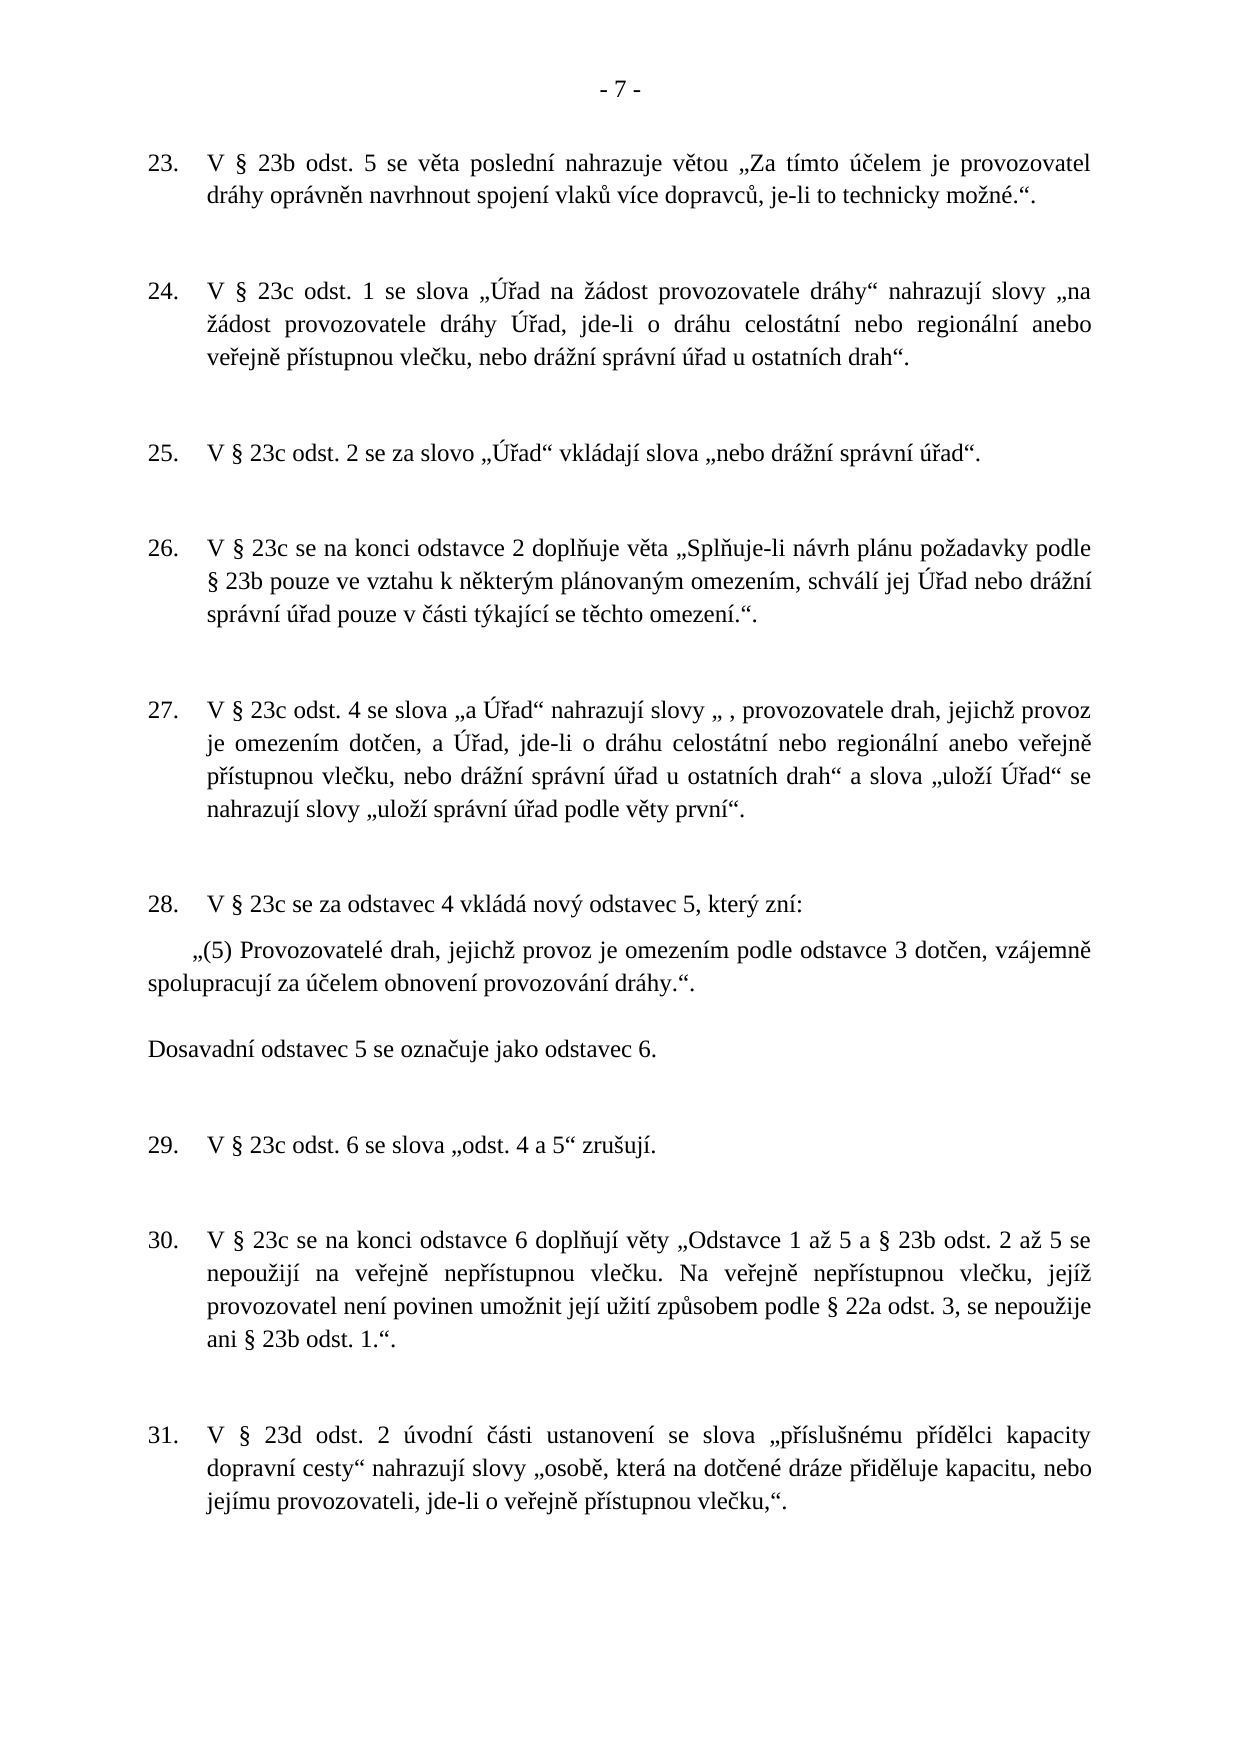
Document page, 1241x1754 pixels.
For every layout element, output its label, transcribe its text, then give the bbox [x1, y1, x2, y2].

text V § 23c odst. 2 se za slovo „Úřad“ vkládají slova „nebo drážní správní úřad“. [148, 438, 1093, 466]
text V § 23c odst. 4 se slova „a Úřad“ nahrazují slovy „ , provozovatele drah, jejichž provoz je omezením dotčen, a Úřad, jde-li o dráhu celostátní nebo regionální anebo veřejně přístupnou vlečku, nebo drážní správní úřad u ostatních drah“ a slova „uloží Úřad“ se nahrazují slovy „uloží správní úřad podle věty první“. [148, 695, 1093, 823]
text „(5) Provozovatelé drah, jejichž provoz je omezením podle odstavce 3 dotčen, vzájemně spolupracují za účelem obnovení provozování dráhy.“. [148, 935, 1093, 997]
text V § 23b odst. 5 se věta poslední nahrazuje větou „Za tímto účelem je provozovatel dráhy oprávněn navrhnout spojení vlaků více dopravců, je-li to technicky možné.“. [148, 148, 1093, 209]
text V § 23c se za odstavec 4 vkládá nový odstavec 5, který zní: [148, 889, 1093, 918]
text V § 23c se na konci odstavce 6 doplňují věty „Odstavce 1 až 5 a § 23b odst. 2 až 5 se nepoužijí na veřejně nepřístupnou vlečku. Na veřejně nepřístupnou vlečku, jejíž provozovatel není povinen umožnit její užití způsobem podle § 22a odst. 3, se nepoužije ani § 23b odst. 1.“. [148, 1225, 1093, 1353]
text Dosavadní odstavec 5 se označuje jako odstavec 6. [148, 1034, 1093, 1063]
text V § 23c se na konci odstavce 2 doplňuje věta „Splňuje-li návrh plánu požadavky podle § 23b pouze ve vztahu k některým plánovaným omezením, schválí jej Úřad nebo drážní správní úřad pouze v části týkající se těchto omezení.“. [148, 533, 1093, 628]
text V § 23c odst. 1 se slova „Úřad na žádost provozovatele dráhy“ nahrazují slovy „na žádost provozovatele dráhy Úřad, jde-li o dráhu celostátní nebo regionální anebo veřejně přístupnou vlečku, nebo drážní správní úřad u ostatních drah“. [148, 276, 1093, 371]
text V § 23c odst. 6 se slova „odst. 4 a 5“ zrušují. [148, 1130, 1093, 1158]
text V § 23d odst. 2 úvodní části ustanovení se slova „příslušnému přídělci kapacity dopravní cesty“ nahrazují slovy „osobě, která na dotčené dráze přiděluje kapacitu, nebo jejímu provozovateli, jde-li o veřejně přístupnou vlečku,“. [148, 1420, 1093, 1515]
